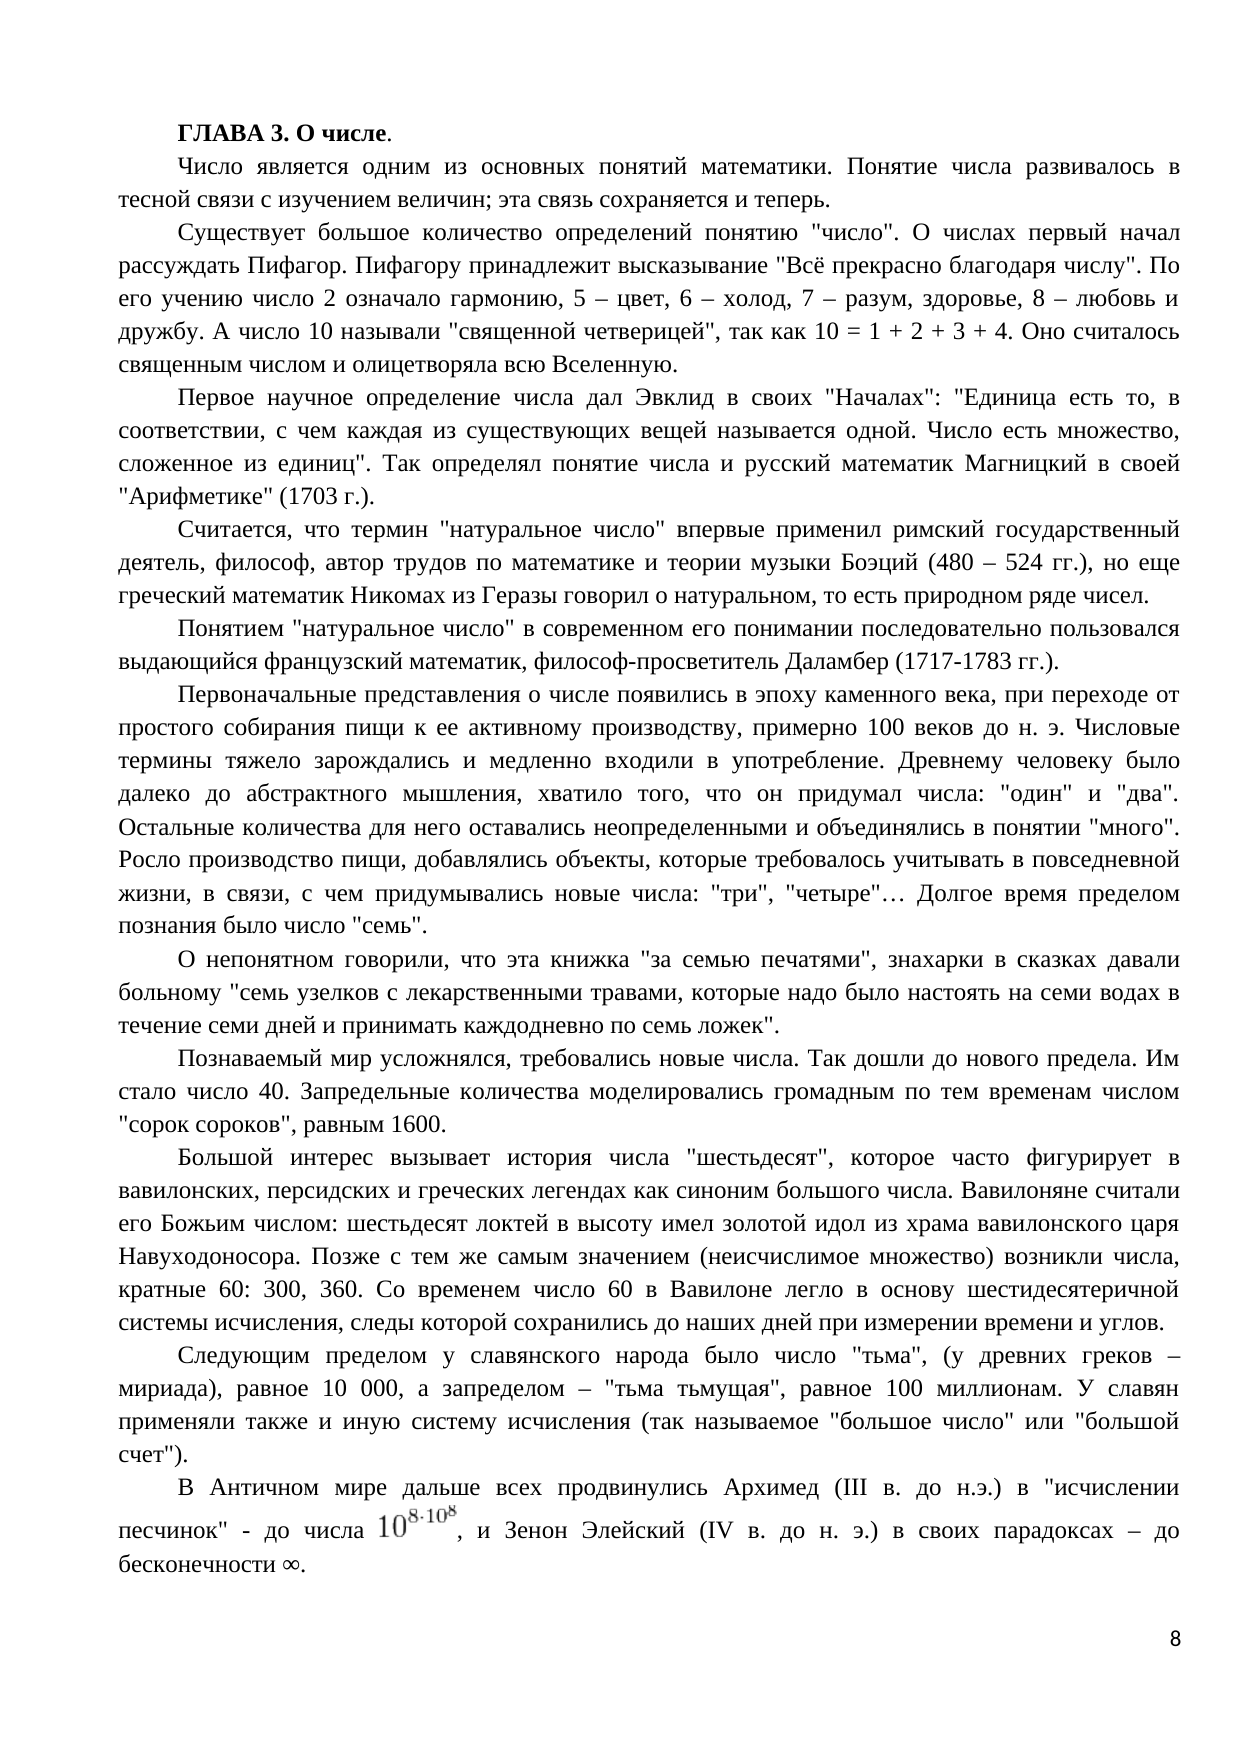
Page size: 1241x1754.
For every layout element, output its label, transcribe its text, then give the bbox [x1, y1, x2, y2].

text О непонятном говорили, что эта книжка "за семью печатями", знахарки в сказках давали больному "семь узелков с лекарственными травами, которые надо было настоять на семи водах в течение семи дней и принимать каждодневно по семь ложек". [118, 944, 1181, 1038]
text Следующим пределом у славянского народа было число "тьма", (у древних греков – мириада), равное 10 000, а запределом – "тьма тьмущая", равное 100 миллионам. У славян применяли также и иную систему исчисления (так называемое "большое число" или "большой счет"). [118, 1340, 1181, 1468]
text Первое научное определение числа дал Эвклид в своих "Началах": "Единица есть то, в соответствии, с чем каждая из существующих вещей называется одной. Число есть множество, сложенное из единиц". Так определял понятие числа и русский математик Магницкий в своей "Арифметике" (1703 г.). [118, 382, 1181, 510]
text Познаваемый мир усложнялся, требовались новые числа. Так дошли до нового предела. Им стало число 40. Запредельные количества моделировались громадным по тем временам числом "сорок сороков", равным 1600. [118, 1043, 1181, 1137]
text Считается, что термин "натуральное число" впервые применил римский государственный деятель, философ, автор трудов по математике и теории музыки Боэций (480 – 524 гг.), но еще греческий математик Никомах из Геразы говорил о натуральном, то есть природном ряде чисел. [118, 514, 1181, 609]
picture [378, 1505, 457, 1539]
text Существует большое количество определений понятию "число". О числах первый начал рассуждать Пифагор. Пифагору принадлежит высказывание "Всё прекрасно благодаря числу". По его учению число 2 означало гармонию, 5 – цвет, 6 – холод, 7 – разум, здоровье, 8 – любовь и дружбу. А число 10 называли "священной четверицей", так как 10 = 1 + 2 + 3 + 4. Оно считалось священным числом и олицетворяла всю Вселенную. [118, 217, 1181, 378]
text В Античном мире дальше всех продвинулись Архимед (III в. до н.э.) в "исчислении песчинок" - до числа , и Зенон Элейский (IV в. до н. э.) в своих парадоксах – до бесконечности ∞. [118, 1472, 1181, 1577]
text Большой интерес вызывает история числа "шестьдесят", которое часто фигурирует в вавилонских, персидских и греческих легендах как синоним большого числа. Вавилоняне считали его Божьим числом: шестьдесят локтей в высоту имел золотой идол из храма вавилонского царя Навуходоносора. Позже с тем же самым значением (неисчислимое множество) возникли числа, кратные 60: 300, 360. Со временем число 60 в Вавилоне легло в основу шестидесятеричной системы исчисления, следы которой сохранились до наших дней при измерении времени и углов. [118, 1142, 1181, 1336]
text Число является одним из основных понятий математики. Понятие числа развивалось в тесной связи с изучением величин; эта связь сохраняется и теперь. [118, 151, 1181, 213]
text Первоначальные представления о числе появились в эпоху каменного века, при переходе от простого собирания пищи к ее активному производству, примерно 100 веков до н. э. Числовые термины тяжело зарождались и медленно входили в употребление. Древнему человеку было далеко до абстрактного мышления, хватило того, что он придумал числа: "один" и "два". Остальные количества для него оставались неопределенными и объединялись в понятии "много". Росло производство пищи, добавлялись объекты, которые требовалось учитывать в повседневной жизни, в связи, с чем придумывались новые числа: "три", "четыре"… Долгое время пределом познания было число "семь". [118, 679, 1181, 939]
text Понятием "натуральное число" в современном его понимании последовательно пользовался выдающийся французский математик, философ-просветитель Даламбер (1717-1783 гг.). [118, 613, 1181, 675]
subtitle ГЛАВА 3. О числе. [118, 118, 1181, 147]
